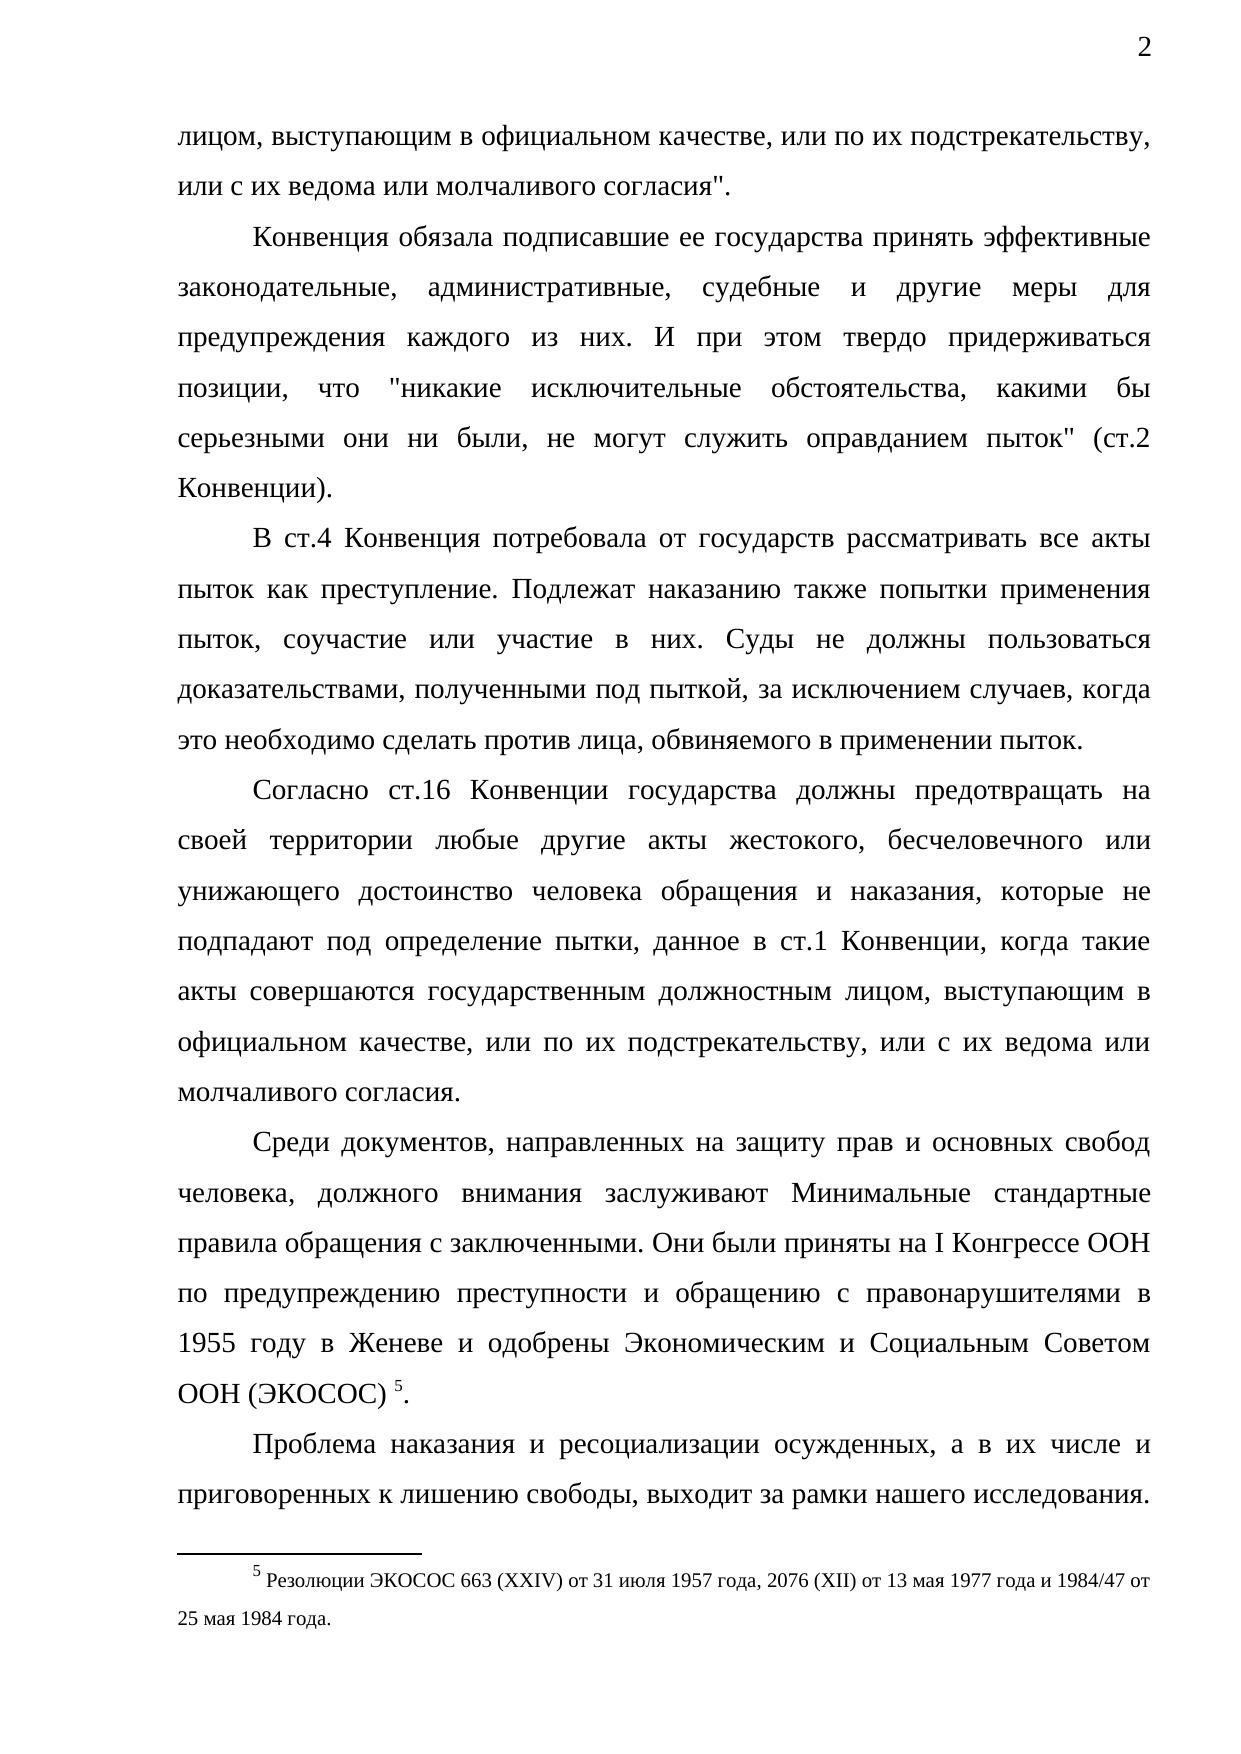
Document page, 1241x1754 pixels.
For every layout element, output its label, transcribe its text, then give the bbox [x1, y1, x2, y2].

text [177, 1426, 1152, 1510]
text Конвенция обязала подписавшие ее государства принять эффективные законодательные, административные, судебные и другие меры для предупреждения каждого из них. И при этом твердо придерживаться позиции, что "никакие исключительные обстоятельства, какими бы серьезными они ни были, не могут служить оправданием пыток" (ст.2 Конвенции). [177, 219, 1152, 504]
text Среди документов, направленных на защиту прав и основных свобод человека, должного внимания заслуживают Минимальные стандартные правила обращения с заключенными. Они были приняты на I Конгрессе ООН по предупреждению преступности и обращению с правонарушителями в 1955 году в Женеве и одобрены Экономическим и Социальным Советом ООН (ЭКОСОС) . [177, 1124, 1152, 1409]
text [177, 118, 1152, 202]
text Согласно ст.16 Конвенции государства должны предотвращать на своей территории любые другие акты жестокого, бесчеловечного или унижающего достоинство человека обращения и наказания, которые не подпадают под определение пытки, данное в ст.1 Конвенции, когда такие акты совершаются государственным должностным лицом, выступающим в официальном качестве, или по их подстрекательству, или с их ведома или молчаливого согласия. [177, 772, 1152, 1108]
text В ст.4 Конвенция потребовала от государств рассматривать все акты пыток как преступление. Подлежат наказанию также попытки применения пыток, соучастие или участие в них. Суды не должны пользоваться доказательствами, полученными под пыткой, за исключением случаев, когда это необходимо сделать против лица, обвиняемого в применении пыток. [177, 521, 1152, 755]
